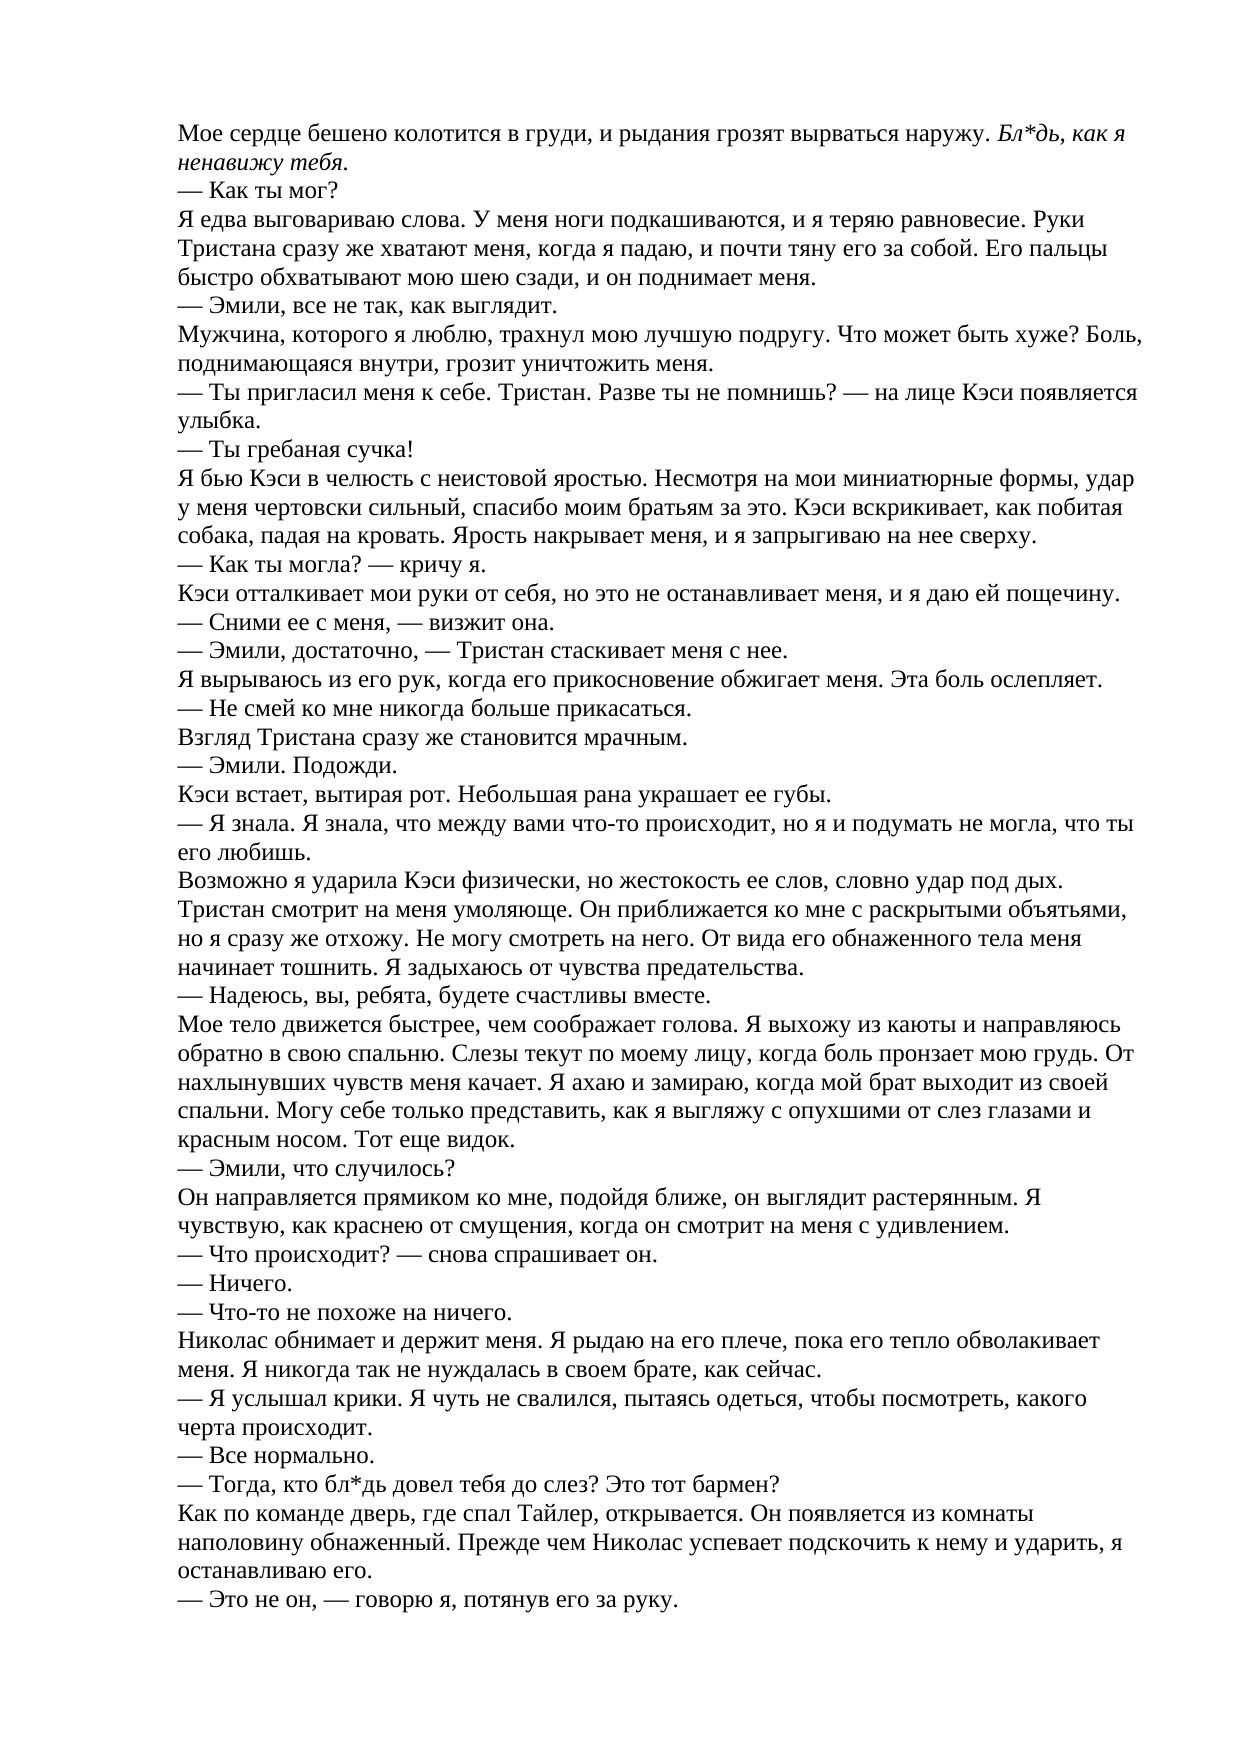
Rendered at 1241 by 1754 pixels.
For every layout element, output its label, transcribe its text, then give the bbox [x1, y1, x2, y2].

text — Эмили, все не так, как выглядит. [177, 291, 1152, 319]
text Он направляется прямиком ко мне, подойдя ближе, он выглядит растерянным. Я чувствую, как краснею от смущения, когда он смотрит на меня с удивлением. [177, 1182, 1152, 1239]
text Возможно я ударила Кэси физически, но жестокость ее слов, словно удар под дых. Тристан смотрит на меня умоляюще. Он приближается ко мне с раскрытыми объятьями, но я сразу же отхожу. Не могу смотреть на него. От вида его обнаженного тела меня начинает тошнить. Я задыхаюсь от чувства предательства. [177, 866, 1152, 981]
text — Эмили. Подожди. [177, 751, 1152, 779]
text Кэси отталкивает мои руки от себя, но это не останавливает меня, и я даю ей пощечину. [177, 578, 1152, 607]
text Мое сердце бешено колотится в груди, и рыдания грозят вырваться наружу. Бл*дь, как я ненавижу тебя. [177, 118, 1152, 176]
text — Ты гребаная сучка! [177, 434, 1152, 463]
text — Я знала. Я знала, что между вами что-то происходит, но я и подумать не могла, что ты его любишь. [177, 808, 1152, 866]
text Я вырываюсь из его рук, когда его прикосновение обжигает меня. Эта боль ослепляет. [177, 664, 1152, 693]
text — Эмили, достаточно, — Тристан стаскивает меня с нее. [177, 636, 1152, 664]
text — Я услышал крики. Я чуть не свалился, пытаясь одеться, чтобы посмотреть, какого черта происходит. [177, 1383, 1152, 1441]
text — Как ты могла? — кричу я. [177, 549, 1152, 578]
text — Эмили, что случилось? [177, 1153, 1152, 1182]
text Кэси встает, вытирая рот. Небольшая рана украшает ее губы. [177, 779, 1152, 808]
text — Как ты мог? [177, 176, 1152, 204]
text — Надеюсь, вы, ребята, будете счастливы вместе. [177, 981, 1152, 1009]
text Как по команде дверь, где спал Тайлер, открывается. Он появляется из комнаты наполовину обнаженный. Прежде чем Николас успевает подскочить к нему и ударить, я останавливаю его. [177, 1498, 1152, 1584]
text Николас обнимает и держит меня. Я рыдаю на его плече, пока его тепло обволакивает меня. Я никогда так не нуждалась в своем брате, как сейчас. [177, 1326, 1152, 1383]
text — Ты пригласил меня к себе. Тристан. Разве ты не помнишь? — на лице Кэси появляется улыбка. [177, 377, 1152, 434]
text — Что-то не похоже на ничего. [177, 1297, 1152, 1326]
text — Что происходит? — снова спрашивает он. [177, 1239, 1152, 1268]
text Мое тело движется быстрее, чем соображает голова. Я выхожу из каюты и направляюсь обратно в свою спальню. Слезы текут по моему лицу, когда боль пронзает мою грудь. От нахлынувших чувств меня качает. Я ахаю и замираю, когда мой брат выходит из своей спальни. Могу себе только представить, как я выгляжу с опухшими от слез глазами и красным носом. Тот еще видок. [177, 1009, 1152, 1153]
text — Сними ее с меня, — визжит она. [177, 607, 1152, 636]
text Я бью Кэси в челюсть с неистовой яростью. Несмотря на мои миниатюрные формы, удар у меня чертовски сильный, спасибо моим братьям за это. Кэси вскрикивает, как побитая собака, падая на кровать. Ярость накрывает меня, и я запрыгиваю на нее сверху. [177, 463, 1152, 549]
text Я едва выговариваю слова. У меня ноги подкашиваются, и я теряю равновесие. Руки Тристана сразу же хватают меня, когда я падаю, и почти тяну его за собой. Его пальцы быстро обхватывают мою шею сзади, и он поднимает меня. [177, 204, 1152, 291]
text — Все нормально. [177, 1441, 1152, 1469]
text — Не смей ко мне никогда больше прикасаться. [177, 693, 1152, 722]
text — Ничего. [177, 1268, 1152, 1297]
text — Тогда, кто бл*дь довел тебя до слез? Это тот бармен? [177, 1469, 1152, 1498]
text Мужчина, которого я люблю, трахнул мою лучшую подругу. Что может быть хуже? Боль, поднимающаяся внутри, грозит уничтожить меня. [177, 319, 1152, 377]
text Взгляд Тристана сразу же становится мрачным. [177, 722, 1152, 751]
text — Это не он, — говорю я, потянув его за руку. [177, 1584, 1152, 1613]
